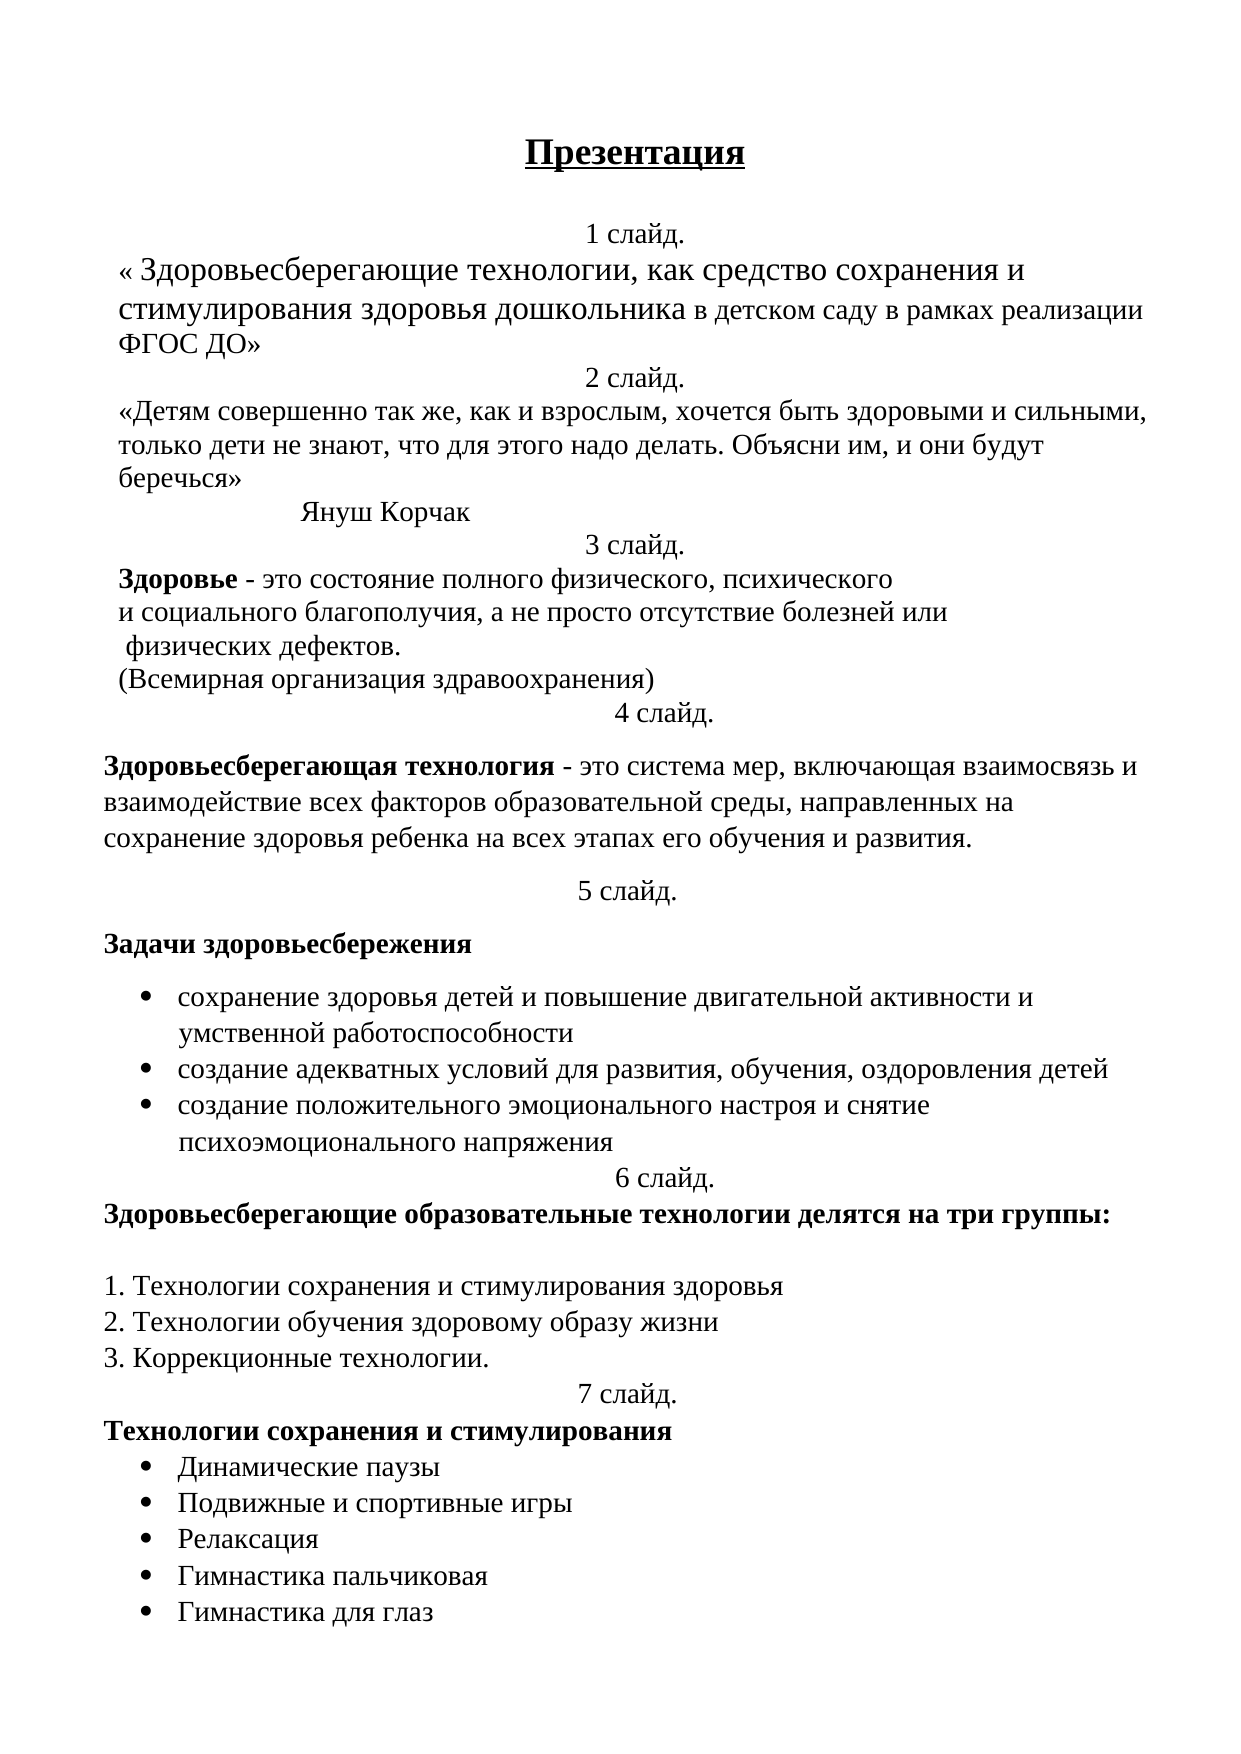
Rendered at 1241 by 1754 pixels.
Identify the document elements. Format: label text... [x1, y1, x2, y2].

text 2 слайд. [118, 360, 1152, 393]
text и социального благополучия, а не просто отсутствие болезней или [118, 594, 1152, 628]
text физических дефектов. [118, 628, 1152, 662]
text (Всемирная организация здравоохранения) [118, 662, 1152, 695]
text Презентация [118, 130, 1152, 173]
text 4 слайд. [177, 695, 1152, 729]
text 5 слайд. [103, 873, 1152, 907]
text Задачи здоровьесбережения [103, 926, 1152, 959]
text 3 слайд. [118, 527, 1152, 561]
list 7 слайд. [103, 1377, 1152, 1410]
text « Здоровьесберегающие технологии, как средство сохранения и стимулирования здоровья дошкольника в детском саду в рамках реализации ФГОС ДО» [118, 249, 1152, 360]
list 3. Коррекционные технологии. [103, 1341, 1152, 1374]
text «Детям совершенно так же, как и взрослым, хочется быть здоровыми и сильными, только дети не знают, что для этого надо делать. Объясни им, и они будут беречься» [118, 393, 1152, 494]
list 2. Технологии обучения здоровому образу жизни [103, 1304, 1152, 1338]
text Здоровьесберегающая технология - это система мер, включающая взаимосвязь и взаимодействие всех факторов образовательной среды, направленных на сохранение здоровья ребенка на всех этапах его обучения и развития. [103, 748, 1152, 854]
list 6 слайд. [178, 1160, 1152, 1193]
text Здоровье - это состояние полного физического, психического [118, 561, 1152, 594]
text 1 слайд. [118, 216, 1152, 249]
list Технологии сохранения и стимулирования [103, 1413, 1152, 1446]
list Релаксация [141, 1521, 1152, 1555]
list Гимнастика пальчиковая [141, 1558, 1152, 1591]
list 1. Технологии сохранения и стимулирования здоровья [103, 1268, 1152, 1302]
list создание положительного эмоционального настроя и снятие психоэмоционального напряжения [141, 1087, 1152, 1157]
list Гимнастика для глаз [141, 1594, 1152, 1628]
list Здоровьесберегающие образовательные технологии делятся на три группы: [103, 1196, 1152, 1229]
list Динамические паузы [141, 1449, 1152, 1483]
list Подвижные и спортивные игры [141, 1485, 1152, 1519]
list создание адекватных условий для развития, обучения, оздоровления детей [141, 1051, 1152, 1085]
text Януш Корчак [118, 494, 1152, 527]
list сохранение здоровья детей и повышение двигательной активности и умственной работоспособности [141, 979, 1152, 1048]
